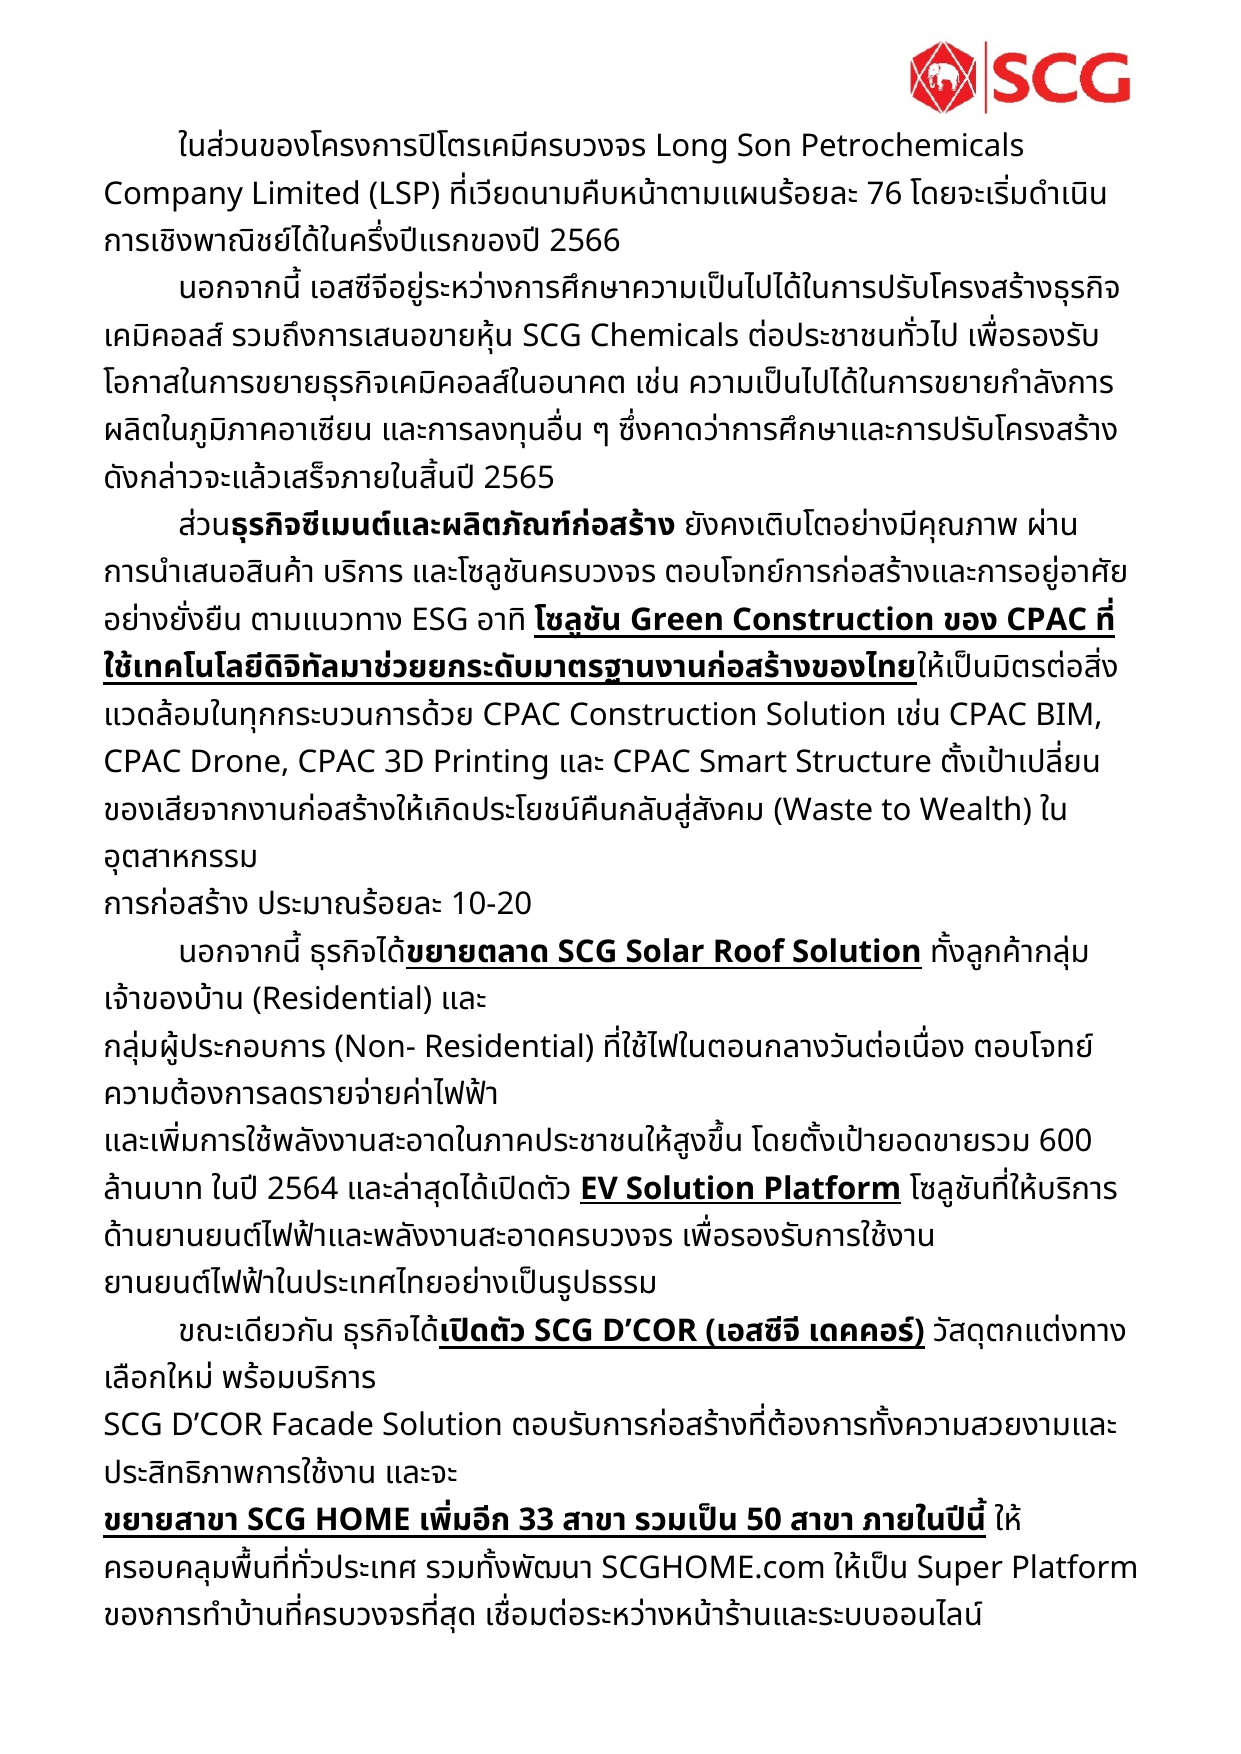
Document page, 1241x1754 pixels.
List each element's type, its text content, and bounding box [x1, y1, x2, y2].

text ในส่วนของโครงการปิโตรเคมีครบวงจร Long Son Petrochemicals Company Limited (LSP) ที่เวียดนามคืบหน้าตามแผนร้อยละ 76 โดยจะเริ่มดำเนินการเชิงพาณิชย์ได้ในครึ่งปีแรกของปี 2566 [103, 123, 1144, 266]
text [103, 1308, 1144, 1639]
text นอกจากนี้ เอสซีจีอยู่ระหว่างการศึกษาความเป็นไปได้ในการปรับโครงสร้างธุรกิจเคมิคอลส์ รวมถึงการเสนอขายหุ้น SCG Chemicals ต่อประชาชนทั่วไป เพื่อรองรับโอกาสในการขยายธุรกิจเคมิคอลส์ในอนาคต เช่น ความเป็นไปได้ในการขยายกำลังการผลิตในภูมิภาคอาเซียน และการลงทุนอื่น ๆ ซึ่งคาดว่าการศึกษาและการปรับโครงสร้างดังกล่าวจะแล้วเสร็จภายในสิ้นปี 2565 [103, 266, 1144, 502]
picture [901, 28, 1144, 124]
text ส่วนธุรกิจซีเมนต์และผลิตภัณฑ์ก่อสร้าง ยังคงเติบโตอย่างมีคุณภาพ ผ่านการนำเสนอสินค้า บริการ และโซลูชันครบวงจร ตอบโจทย์การก่อสร้างและการอยู่อาศัยอย่างยั่งยืน ตามแนวทาง ESG อาทิ โซลูชัน Green Construction ของ CPAC ที่ใช้เทคโนโลยีดิจิทัลมาช่วยยกระดับมาตรฐานงานก่อสร้างของไทยให้เป็นมิตรต่อสิ่งแวดล้อมในทุกกระบวนการด้วย CPAC Construction Solution เช่น CPAC BIM, CPAC Drone, CPAC 3D Printing และ CPAC Smart Structure ตั้งเป้าเปลี่ยนของเสียจากงานก่อสร้างให้เกิดประโยชน์คืนกลับสู่สังคม (Waste to Wealth) ในอุตสาหกรรม การก่อสร้าง ประมาณร้อยละ 10-20 [103, 502, 1144, 929]
text นอกจากนี้ ธุรกิจได้ขยายตลาด SCG Solar Roof Solution ทั้งลูกค้ากลุ่มเจ้าของบ้าน (Residential) และ กลุ่มผู้ประกอบการ (Non- Residential) ที่ใช้ไฟในตอนกลางวันต่อเนื่อง ตอบโจทย์ความต้องการลดรายจ่ายค่าไฟฟ้า และเพิ่มการใช้พลังงานสะอาดในภาคประชาชนให้สูงขึ้น โดยตั้งเป้ายอดขายรวม 600 ล้านบาท ในปี 2564 และล่าสุดได้เปิดตัว EV Solution Platform โซลูชันที่ให้บริการด้านยานยนต์ไฟฟ้าและพลังงานสะอาดครบวงจร เพื่อรองรับการใช้งาน ยานยนต์ไฟฟ้าในประเทศไทยอย่างเป็นรูปธรรม [103, 929, 1144, 1308]
